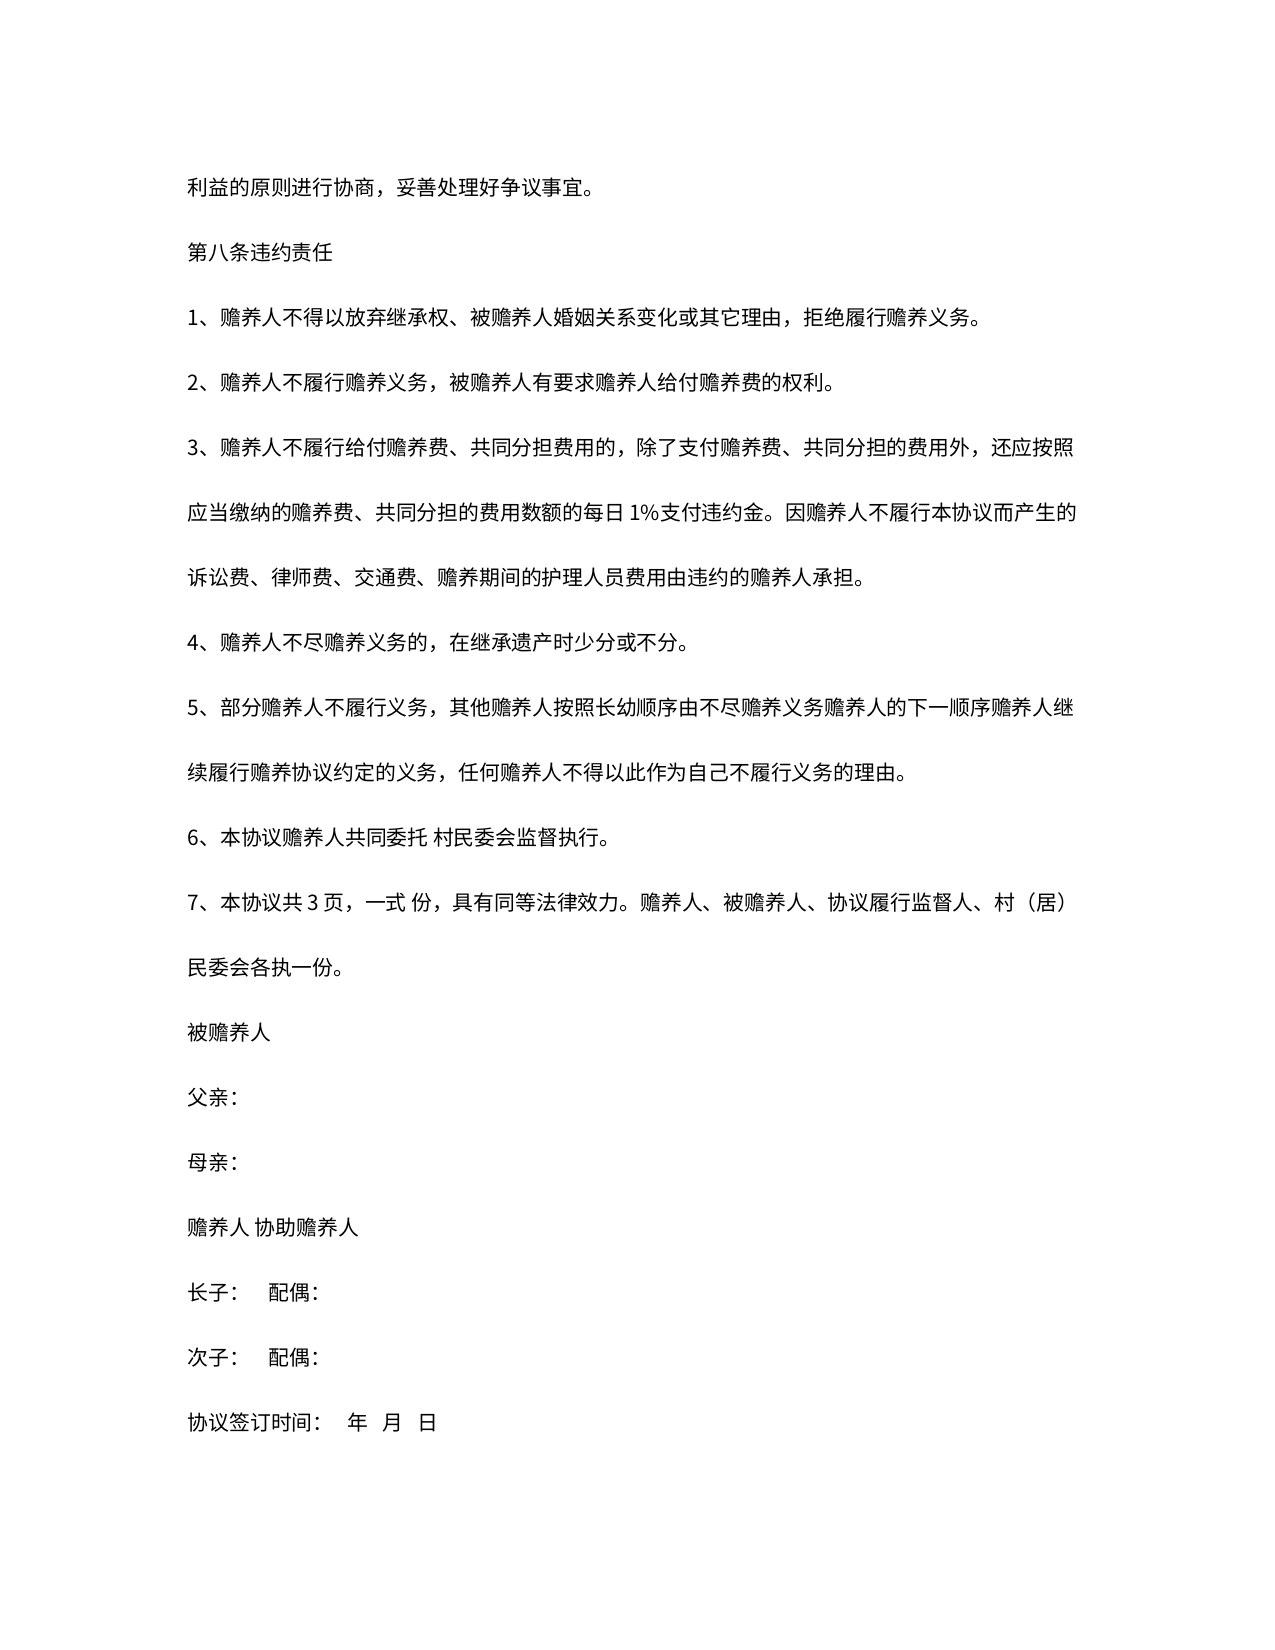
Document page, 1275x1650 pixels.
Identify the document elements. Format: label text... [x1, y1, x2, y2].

text 第八条违约责任 [187, 224, 1087, 289]
text 4、赡养人不尽赡养义务的，在继承遗产时少分或不分。 [187, 614, 1087, 679]
text 父亲： [187, 1069, 1087, 1134]
text 5、部分赡养人不履行义务，其他赡养人按照长幼顺序由不尽赡养义务赡养人的下一顺序赡养人继续履行赡养协议约定的义务，任何赡养人不得以此作为自己不履行义务的理由。 [187, 679, 1087, 809]
text 次子： 配偶： [187, 1329, 1087, 1394]
text 长子： 配偶： [187, 1264, 1087, 1329]
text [187, 159, 1087, 224]
text 2、赡养人不履行赡养义务，被赡养人有要求赡养人给付赡养费的权利。 [187, 354, 1087, 419]
text 协议签订时间： 年 月 日 [187, 1394, 1087, 1459]
text 1、赡养人不得以放弃继承权、被赡养人婚姻关系变化或其它理由，拒绝履行赡养义务。 [187, 289, 1087, 354]
text 被赡养人 [187, 1004, 1087, 1069]
text 7、本协议共3页，一式 份，具有同等法律效力。赡养人、被赡养人、协议履行监督人、村（居）民委会各执一份。 [187, 874, 1087, 1004]
text 母亲： [187, 1134, 1087, 1199]
text 6、本协议赡养人共同委托 村民委会监督执行。 [187, 809, 1087, 874]
text 赡养人 协助赡养人 [187, 1199, 1087, 1264]
text 3、赡养人不履行给付赡养费、共同分担费用的，除了支付赡养费、共同分担的费用外，还应按照应当缴纳的赡养费、共同分担的费用数额的每日1%支付违约金。因赡养人不履行本协议而产生的诉讼费、律师费、交通费、赡养期间的护理人员费用由违约的赡养人承担。 [187, 419, 1087, 614]
